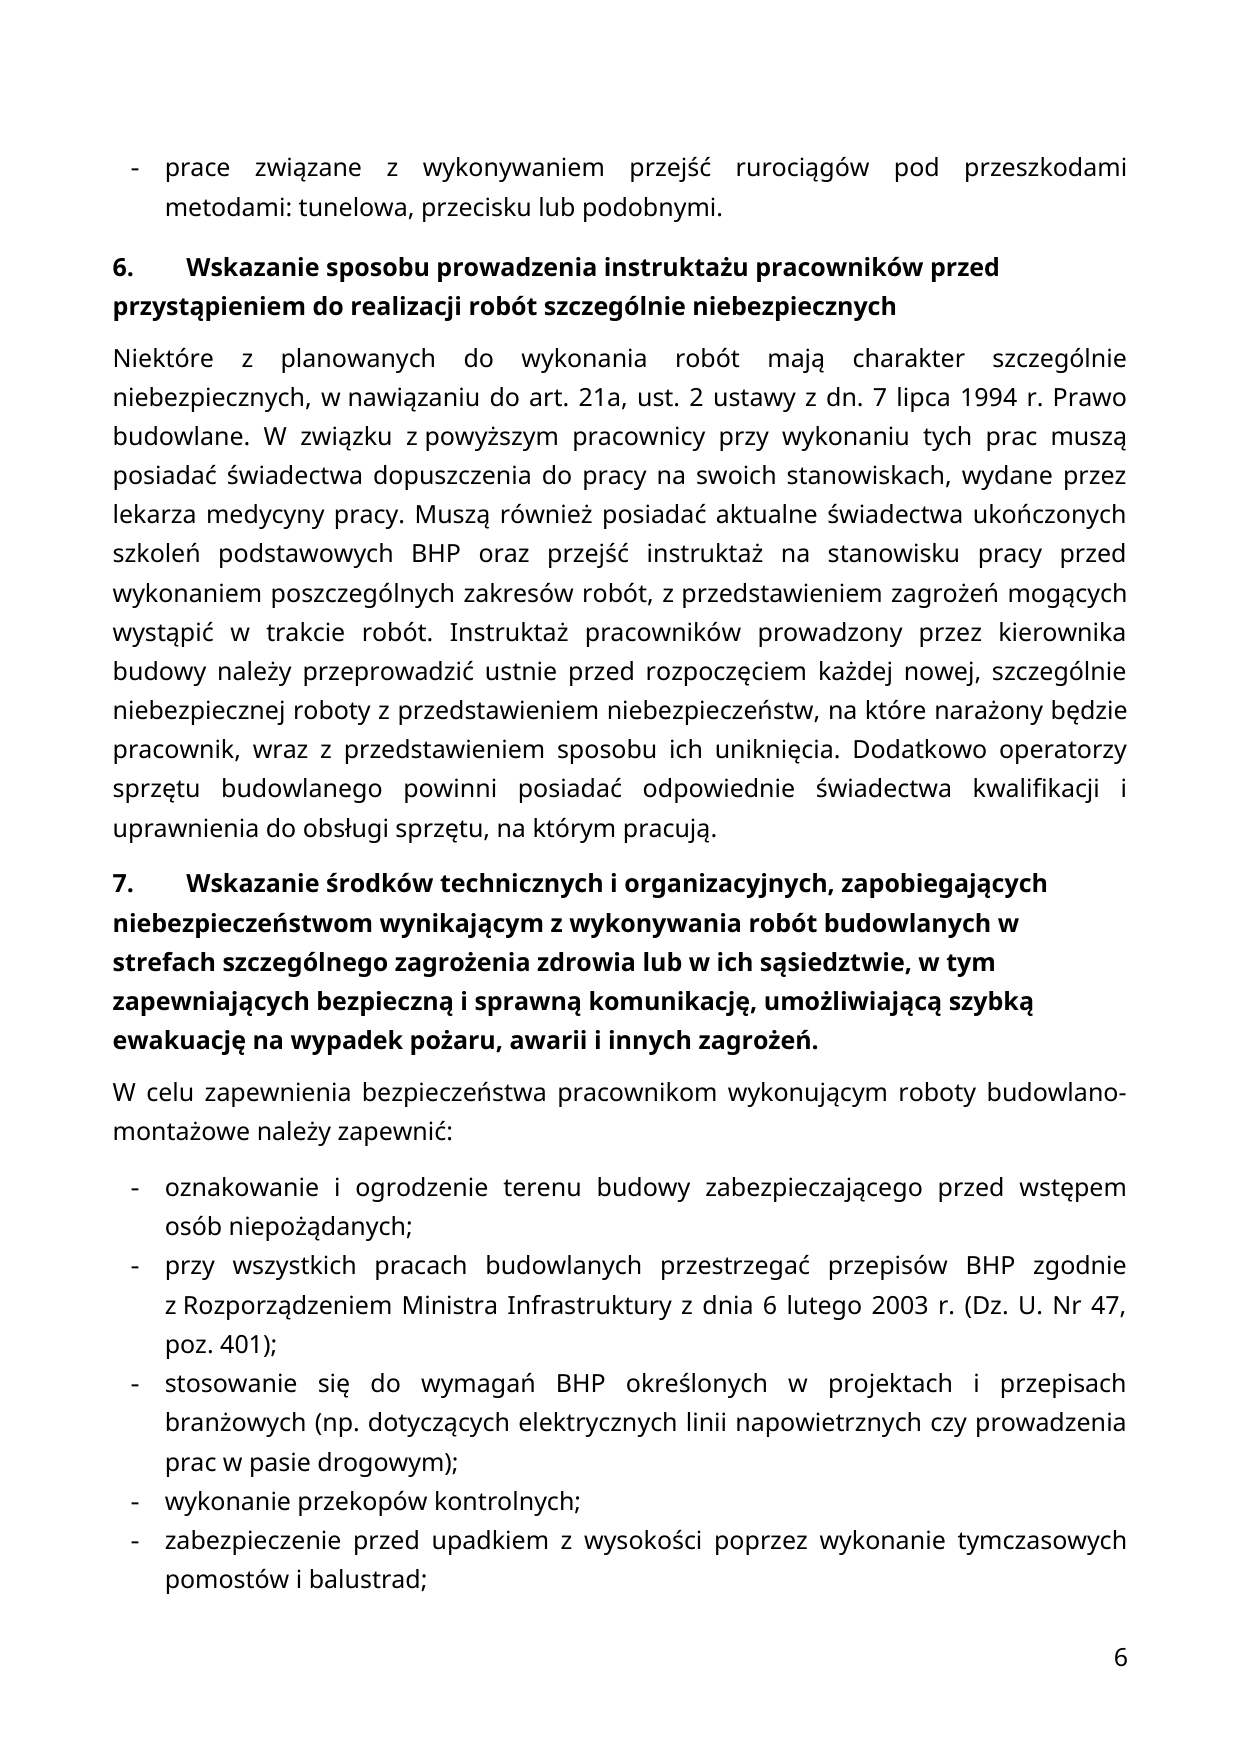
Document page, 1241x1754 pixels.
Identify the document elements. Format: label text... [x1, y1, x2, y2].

text Wskazanie sposobu prowadzenia instruktażu pracowników przed przystąpieniem do realizacji robót szczególnie niebezpiecznych [112, 249, 1128, 323]
text wykonanie przekopów kontrolnych; [127, 1483, 1128, 1518]
text zabezpieczenie przed upadkiem z wysokości poprzez wykonanie tymczasowych pomostów i balustrad; [127, 1523, 1128, 1596]
text W celu zapewnienia bezpieczeństwa pracownikom wykonującym roboty budowlano-montażowe należy zapewnić: [112, 1074, 1128, 1148]
text Niektóre z planowanych do wykonania robót mają charakter szczególnie niebezpiecznych, w nawiązaniu do art. 21a, ust. 2 ustawy z dn. 7 lipca 1994 r. Prawo budowlane. W związku z powyższym pracownicy przy wykonaniu tych prac muszą posiadać świadectwa dopuszczenia do pracy na swoich stanowiskach, wydane przez lekarza medycyny pracy. Muszą również posiadać aktualne świadectwa ukończonych szkoleń podstawowych BHP oraz przejść instruktaż na stanowisku pracy przed wykonaniem poszczególnych zakresów robót, z przedstawieniem zagrożeń mogących wystąpić w trakcie robót. Instruktaż pracowników prowadzony przez kierownika budowy należy przeprowadzić ustnie przed rozpoczęciem każdej nowej, szczególnie niebezpiecznej roboty z przedstawieniem niebezpieczeństw, na które narażony będzie pracownik, wraz z przedstawieniem sposobu ich uniknięcia. Dodatkowo operatorzy sprzętu budowlanego powinni posiadać odpowiednie świadectwa kwalifikacji i uprawnienia do obsługi sprzętu, na którym pracują. [112, 340, 1128, 844]
text Wskazanie środków technicznych i organizacyjnych, zapobiegających niebezpieczeństwom wynikającym z wykonywania robót budowlanych w strefach szczególnego zagrożenia zdrowia lub w ich sąsiedztwie, w tym zapewniających bezpieczną i sprawną komunikację, umożliwiającą szybką ewakuację na wypadek pożaru, awarii i innych zagrożeń. [112, 866, 1128, 1057]
text prace związane z wykonywaniem przejść rurociągów pod przeszkodami metodami: tunelowa, przecisku lub podobnymi. [127, 150, 1128, 223]
text przy wszystkich pracach budowlanych przestrzegać przepisów BHP zgodnie z Rozporządzeniem Ministra Infrastruktury z dnia 6 lutego 2003 r. (Dz. U. Nr 47, poz. 401); [127, 1248, 1128, 1361]
text stosowanie się do wymagań BHP określonych w projektach i przepisach branżowych (np. dotyczących elektrycznych linii napowietrznych czy prowadzenia prac w pasie drogowym); [127, 1366, 1128, 1478]
text oznakowanie i ogrodzenie terenu budowy zabezpieczającego przed wstępem osób niepożądanych; [127, 1169, 1128, 1243]
